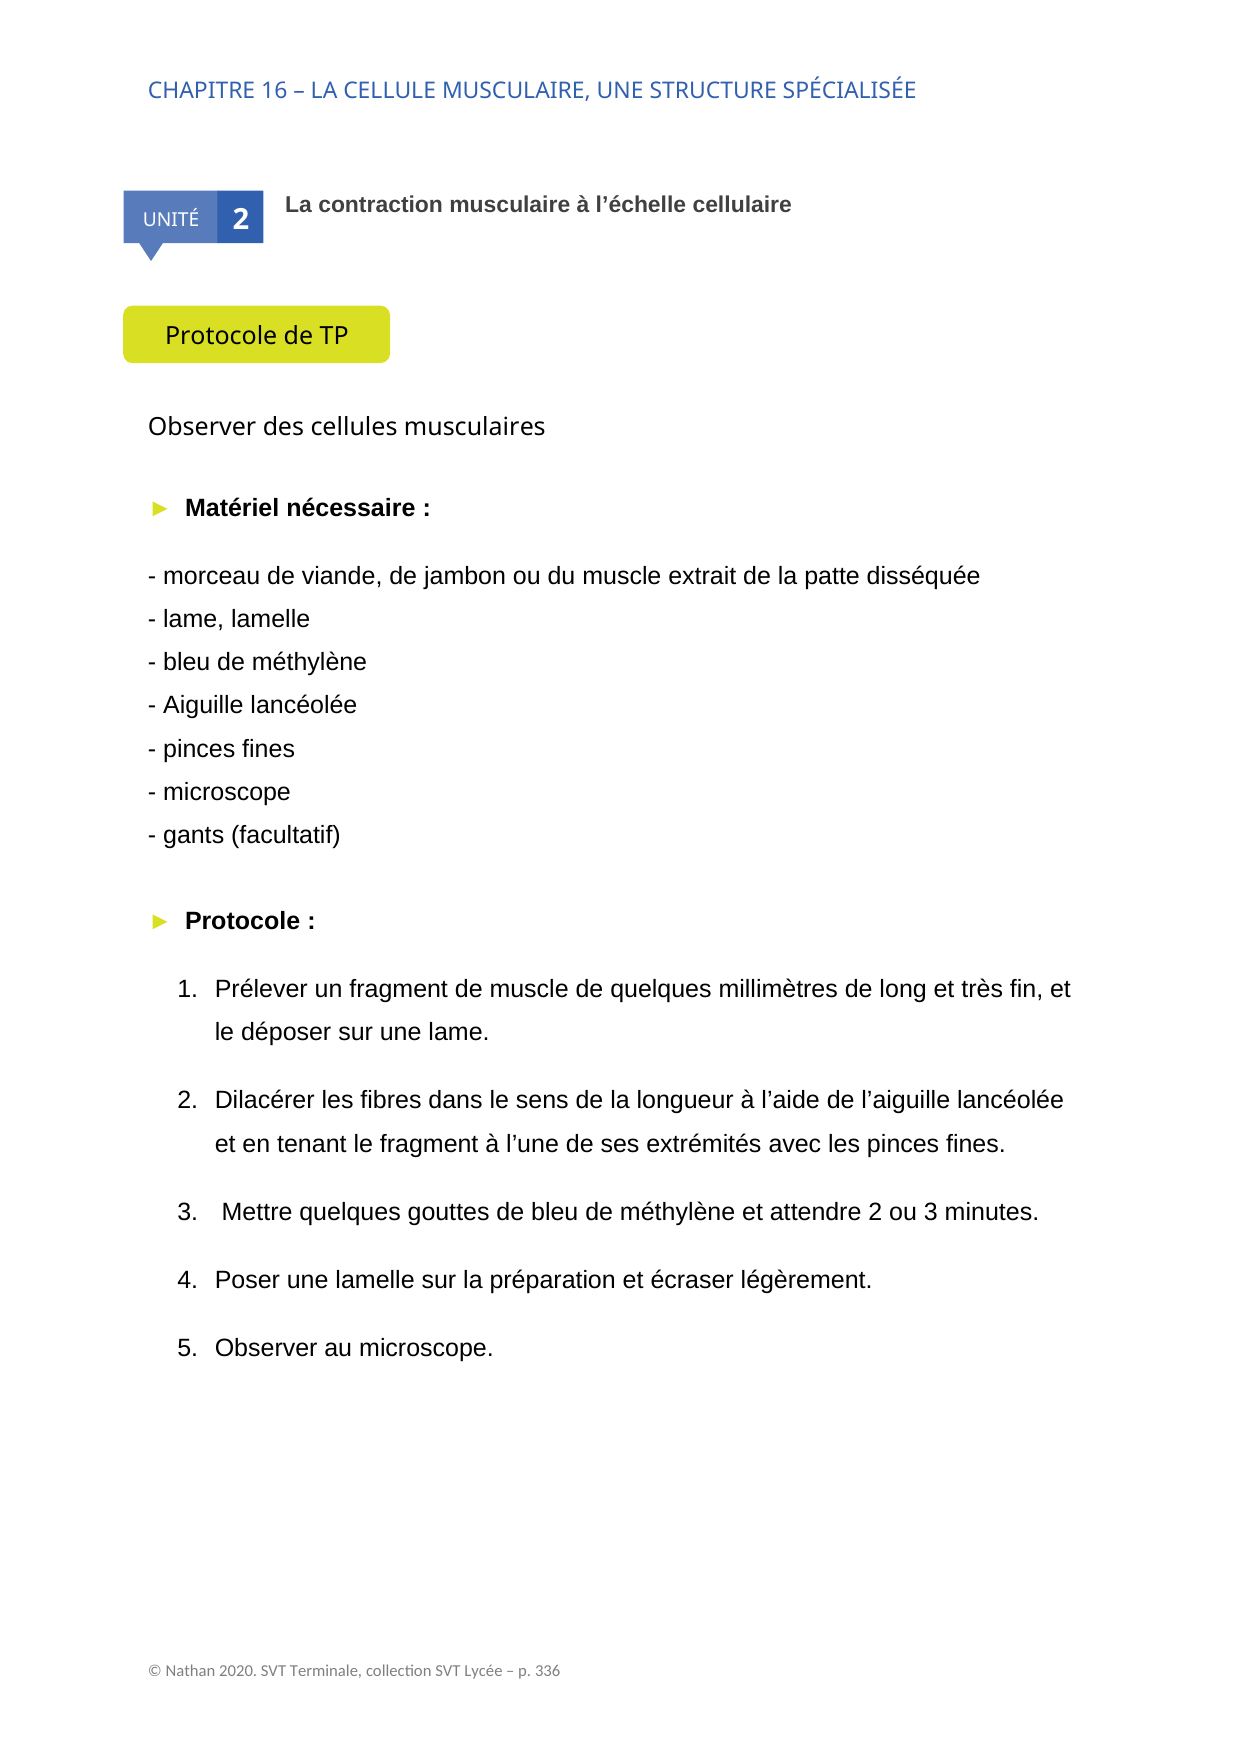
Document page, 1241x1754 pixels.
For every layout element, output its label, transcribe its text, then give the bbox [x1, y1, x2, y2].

text - pinces fines [148, 734, 1093, 762]
list Poser une lamelle sur la préparation et écraser légèrement. [177, 1265, 1093, 1294]
text - gants (facultatif) [148, 820, 1093, 849]
text - morceau de viande, de jambon ou du muscle extrait de la patte disséquée [148, 561, 1093, 590]
list Observer au microscope. [177, 1333, 1093, 1362]
text - microscope [148, 777, 1093, 806]
text Observer des cellules musculaires [148, 289, 1093, 443]
text La contraction musculaire à l’échelle cellulaire [264, 191, 1093, 217]
list Prélever un fragment de muscle de quelques millimètres de long et très fin, et le déposer sur une lame. [177, 974, 1093, 1046]
list Dilacérer les fibres dans le sens de la longueur à l’aide de l’aiguille lancéolée et en tenant le fragment à l’une de ses extrémités avec les pinces fines. [177, 1086, 1093, 1157]
text - bleu de méthylène [148, 647, 1093, 676]
text - lame, lamelle [148, 604, 1093, 633]
text Protocole : [148, 906, 1093, 935]
text - Aiguille lancéolée [148, 691, 1093, 719]
list Mettre quelques gouttes de bleu de méthylène et attendre 2 ou 3 minutes. [177, 1197, 1093, 1226]
text Matériel nécessaire : [148, 493, 1093, 522]
